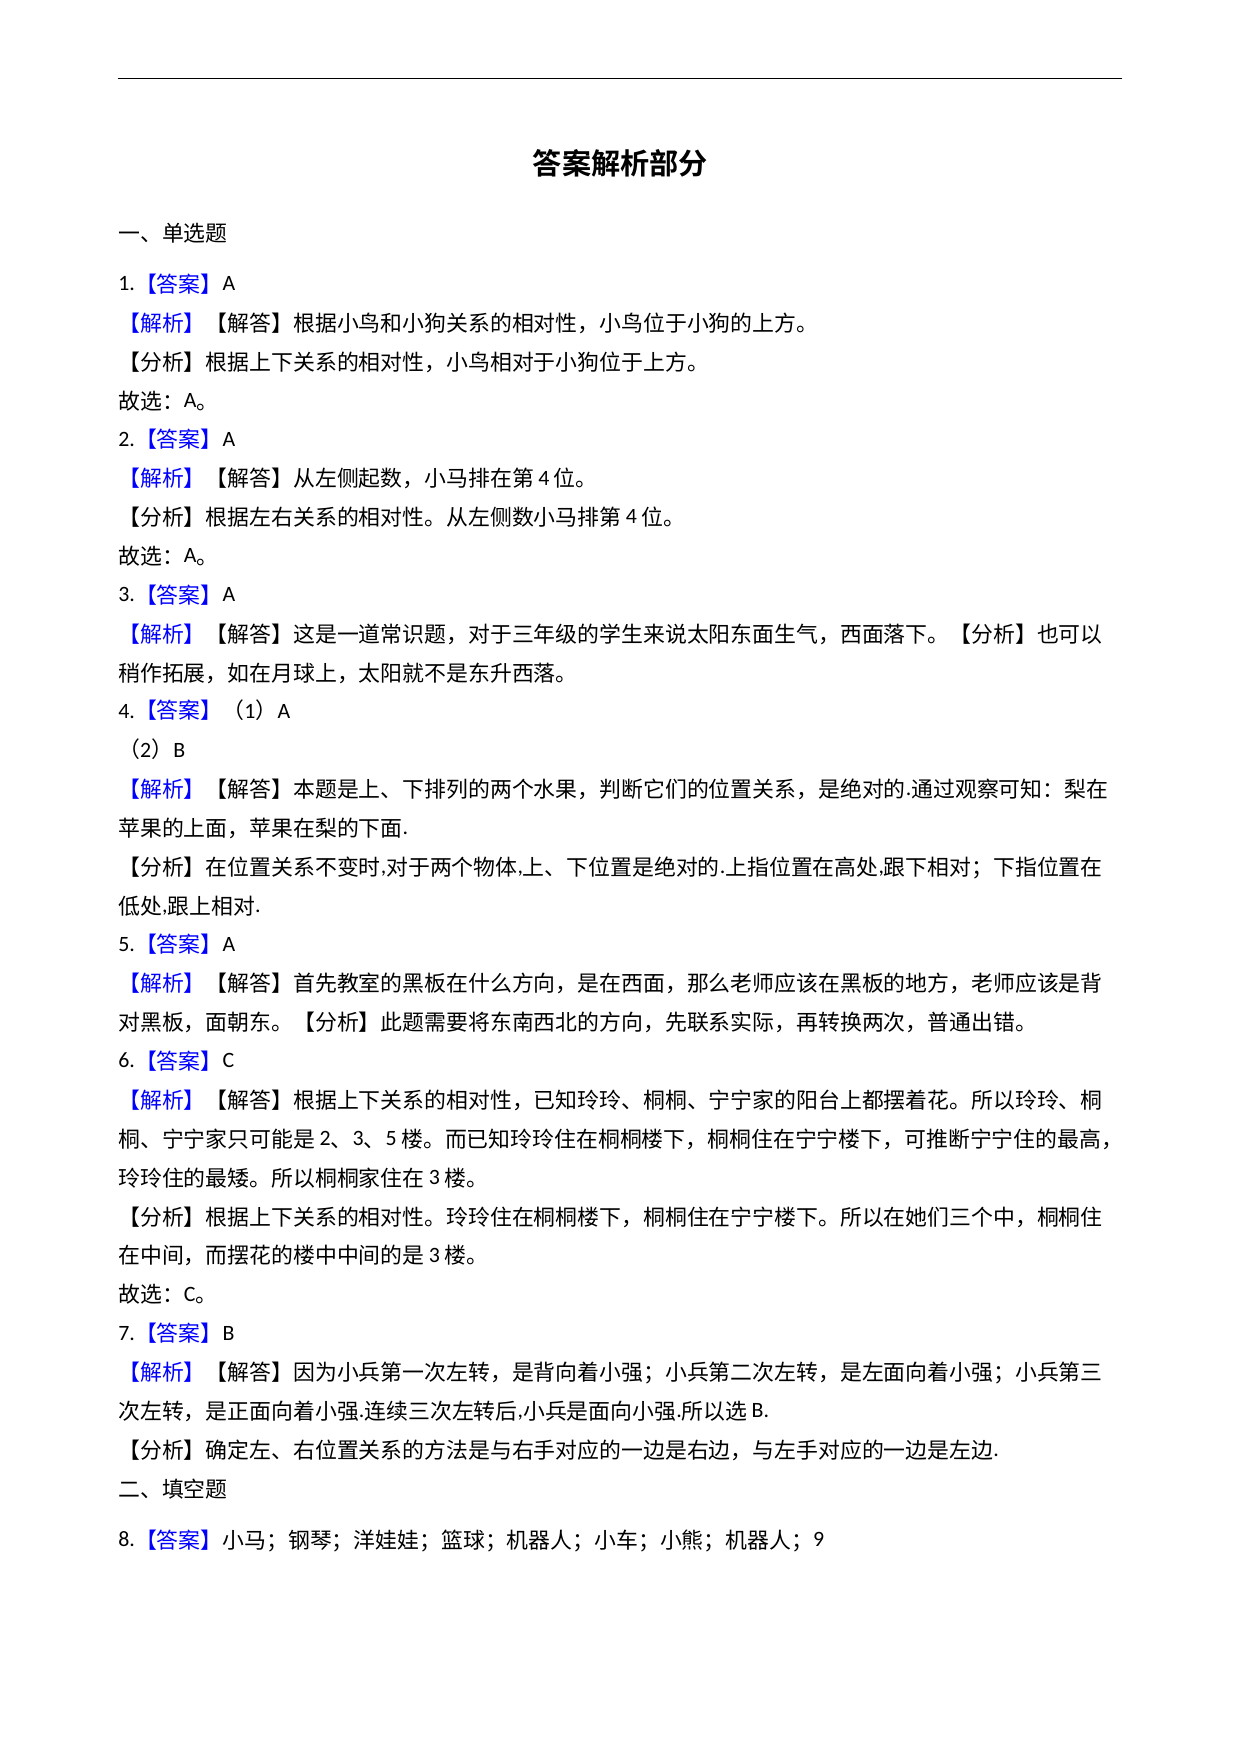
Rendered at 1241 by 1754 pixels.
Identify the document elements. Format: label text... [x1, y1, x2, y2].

text 3.【答案】A [118, 577, 1122, 610]
text 4.【答案】（1）A （2）B [118, 694, 1122, 765]
text 【解析】【解答】从左侧起数，小马排在第4位。 【分析】根据左右关系的相对性。从左侧数小马排第4位。 故选：A。 [118, 461, 1122, 571]
text 1.【答案】A [118, 267, 1122, 299]
text 8.【答案】小马；钢琴；洋娃娃；篮球；机器人；小车；小熊；机器人；9 [118, 1522, 1122, 1555]
text 2.【答案】A [118, 422, 1122, 454]
text 【解析】【解答】本题是上、下排列的两个水果，判断它们的位置关系，是绝对的.通过观察可知：梨在苹果的上面，苹果在梨的下面. 【分析】在位置关系不变时,对于两个物体,上、下位置是绝对的.上指位置在高处,跟下相对；下指位置在低处,跟上相对. [118, 771, 1122, 921]
text 二、填空题 [118, 1471, 1122, 1504]
text 【解析】【解答】根据小鸟和小狗关系的相对性，小鸟位于小狗的上方。 【分析】根据上下关系的相对性，小鸟相对于小狗位于上方。 故选：A。 [118, 305, 1122, 416]
text 【解析】【解答】首先教室的黑板在什么方向，是在西面，那么老师应该在黑板的地方，老师应该是背对黑板，面朝东。【分析】此题需要将东南西北的方向，先联系实际，再转换两次，普通出错。 [118, 966, 1122, 1037]
text 6.【答案】C [118, 1043, 1122, 1076]
text 7.【答案】B [118, 1316, 1122, 1348]
text 一、单选题 [118, 215, 1122, 248]
text 【解析】【解答】因为小兵第一次左转，是背向着小强；小兵第二次左转，是左面向着小强；小兵第三次左转，是正面向着小强.连续三次左转后,小兵是面向小强.所以选B. 【分析】确定左、右位置关系的方法是与右手对应的一边是右边，与左手对应的一边是左边. [118, 1354, 1122, 1465]
text 答案解析部分 [118, 129, 1122, 194]
text 【解析】【解答】这是一道常识题，对于三年级的学生来说太阳东面生气，西面落下。【分析】也可以稍作拓展，如在月球上，太阳就不是东升西落。 [118, 616, 1122, 688]
text 5.【答案】A [118, 927, 1122, 959]
text 【解析】【解答】根据上下关系的相对性，已知玲玲、桐桐、宁宁家的阳台上都摆着花。所以玲玲、桐桐、宁宁家只可能是2、3、5楼。而已知玲玲住在桐桐楼下，桐桐住在宁宁楼下，可推断宁宁住的最高，玲玲住的最矮。所以桐桐家住在3楼。 【分析】根据上下关系的相对性。玲玲住在桐桐楼下，桐桐住在宁宁楼下。所以在她们三个中，桐桐住在中间，而摆花的楼中中间的是3楼。 故选：C。 [118, 1082, 1122, 1309]
